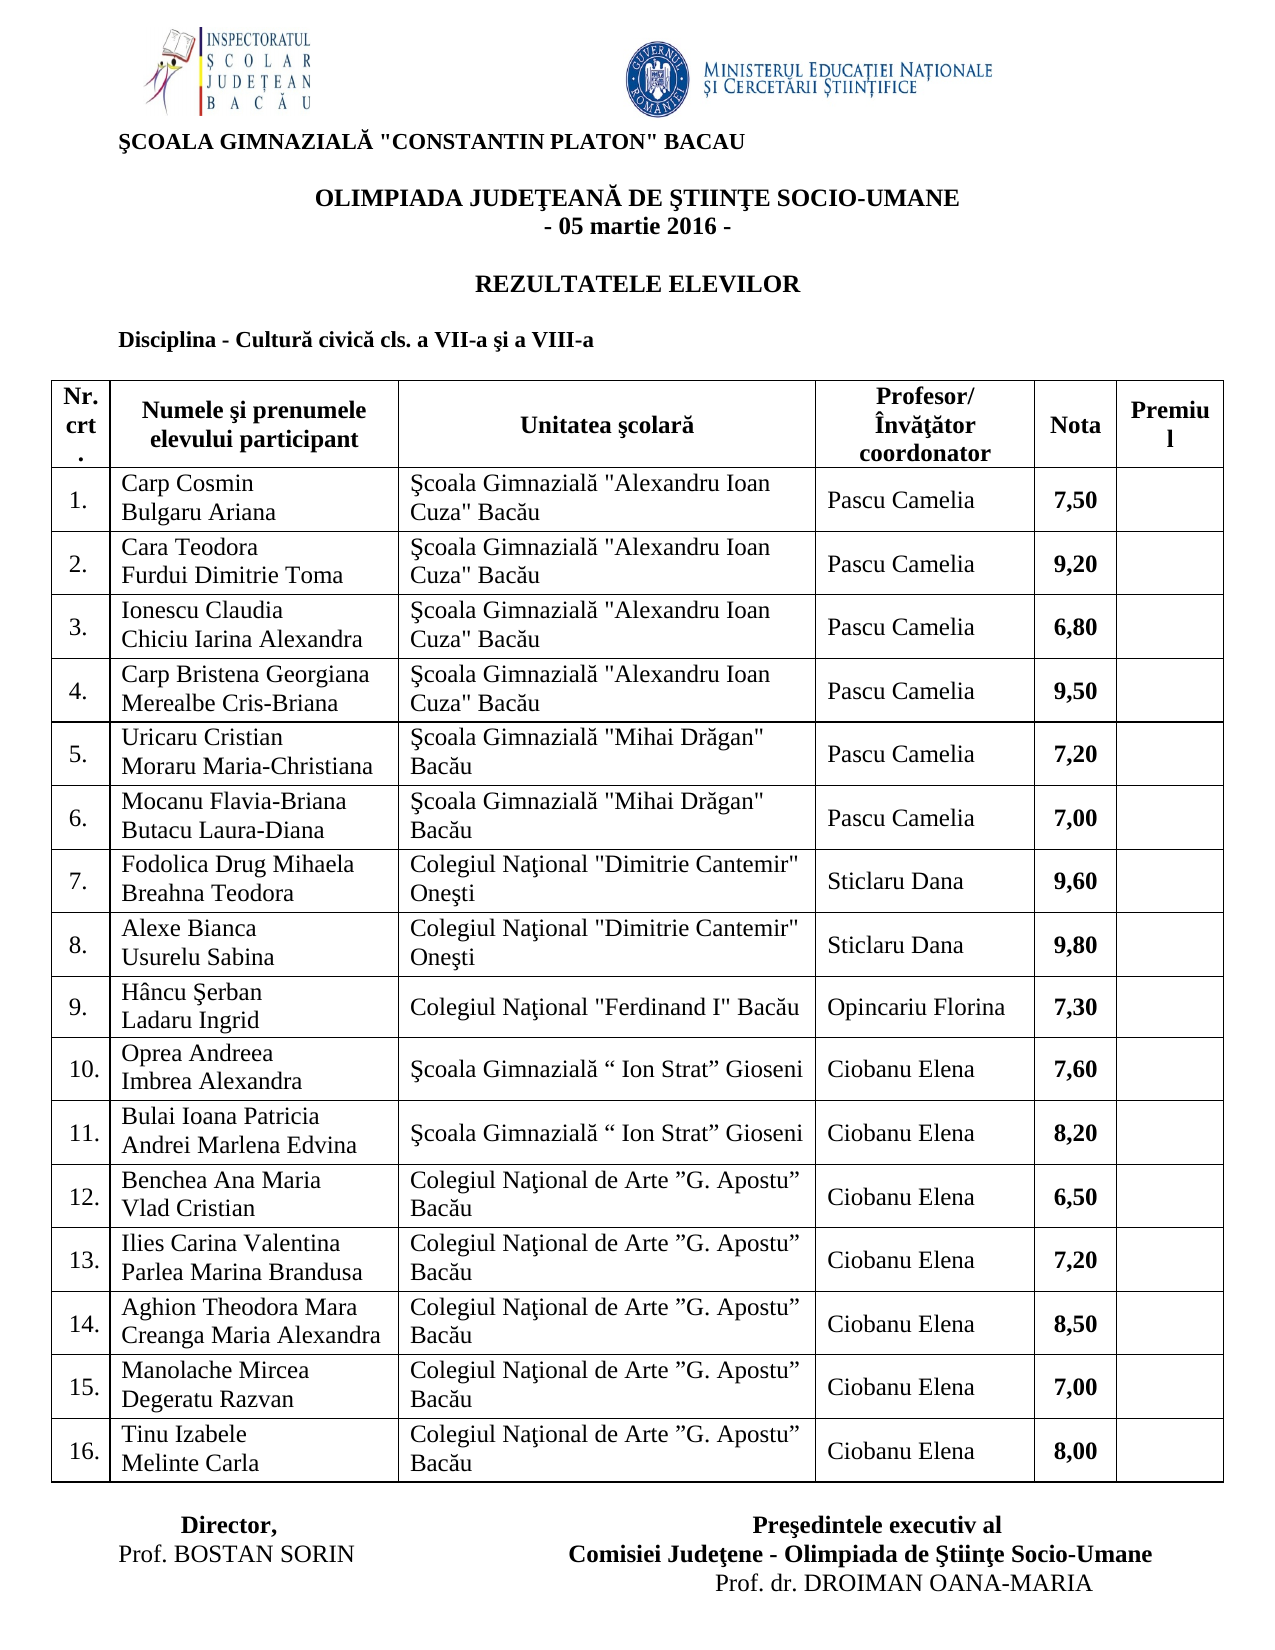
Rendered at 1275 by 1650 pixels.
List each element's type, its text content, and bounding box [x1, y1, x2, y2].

table_cell Ciobanu Elena [816, 1355, 1034, 1418]
table_header Premiul [1117, 381, 1223, 467]
table_cell Pascu Camelia [816, 532, 1034, 594]
table_cell Uricaru Cristian Moraru Maria-Christiana [111, 723, 398, 785]
table_header Nr. crt. [52, 381, 109, 467]
table_cell [1117, 1419, 1223, 1481]
table_cell [52, 1228, 109, 1291]
table_cell Pascu Camelia [816, 468, 1034, 531]
table_cell Ionescu Claudia Chiciu Iarina Alexandra [111, 595, 398, 658]
text OLIMPIADA JUDEŢEANĂ DE ŞTIINŢE SOCIO-UMANE [118, 183, 1157, 211]
table_cell [1117, 1038, 1223, 1100]
table_cell [52, 595, 109, 658]
table_cell [52, 1355, 109, 1418]
table_cell 9,50 [1035, 659, 1116, 721]
table_cell Mocanu Flavia-Briana Butacu Laura-Diana [111, 786, 398, 848]
table_cell Şcoala Gimnazială “ Ion Strat” Gioseni [399, 1101, 815, 1164]
table_cell [1117, 1101, 1223, 1164]
text Prof. dr. DROIMAN OANA-MARIA [118, 1568, 1157, 1597]
table_cell [1117, 786, 1223, 848]
table_cell 7,00 [1035, 786, 1116, 848]
table_cell [52, 723, 109, 785]
table_cell Ciobanu Elena [816, 1038, 1034, 1100]
table_cell [52, 850, 109, 912]
table_cell 8,00 [1035, 1419, 1116, 1481]
table_cell Şcoala Gimnazială "Alexandru Ioan Cuza" Bacău [399, 659, 815, 721]
table_cell [1117, 1228, 1223, 1291]
table_cell 8,50 [1035, 1292, 1116, 1354]
table_cell Bulai Ioana Patricia Andrei Marlena Edvina [111, 1101, 398, 1164]
table_header Profesor/Învăţător coordonator [816, 381, 1034, 467]
table_cell [52, 532, 109, 594]
table_cell [52, 977, 109, 1037]
table_cell 9,60 [1035, 850, 1116, 912]
table_cell Carp Cosmin Bulgaru Ariana [111, 468, 398, 531]
text ŞCOALA GIMNAZIALĂ "CONSTANTIN PLATON" BACĂU [118, 128, 1157, 154]
table_cell [1117, 659, 1223, 721]
table_cell [1117, 532, 1223, 594]
table_cell [52, 913, 109, 976]
table_cell [52, 1101, 109, 1164]
table_cell [1117, 913, 1223, 976]
table_cell Aghion Theodora Mara Creanga Maria Alexandra [111, 1292, 398, 1354]
table_cell Ciobanu Elena [816, 1419, 1034, 1481]
picture [613, 27, 1008, 134]
table_cell [52, 1038, 109, 1100]
table_cell [1117, 850, 1223, 912]
table_cell Colegiul Naţional de Arte ”G. Apostu” Bacău [399, 1165, 815, 1227]
text - 05 martie 2016 - [118, 211, 1157, 240]
table_cell [1117, 468, 1223, 531]
table_cell 6,50 [1035, 1165, 1116, 1227]
table_cell 7,20 [1035, 723, 1116, 785]
table_cell 8,20 [1035, 1101, 1116, 1164]
table_cell 9,20 [1035, 532, 1116, 594]
table_cell Pascu Camelia [816, 786, 1034, 848]
table_cell Hâncu Şerban Ladaru Ingrid [111, 977, 398, 1037]
table_cell Pascu Camelia [816, 595, 1034, 658]
table_cell Colegiul Naţional "Dimitrie Cantemir" Oneşti [399, 850, 815, 912]
table_cell [1117, 1165, 1223, 1227]
table_cell 6,80 [1035, 595, 1116, 658]
table_cell Colegiul Naţional de Arte ”G. Apostu” Bacău [399, 1355, 815, 1418]
table_cell Şcoala Gimnazială "Alexandru Ioan Cuza" Bacău [399, 595, 815, 658]
table_cell [1117, 595, 1223, 658]
table_cell Pascu Camelia [816, 723, 1034, 785]
table_cell Colegiul Naţional de Arte ”G. Apostu” Bacău [399, 1419, 815, 1481]
table_header Unitatea şcolară [399, 381, 815, 467]
table_cell 7,50 [1035, 468, 1116, 531]
table_cell 7,00 [1035, 1355, 1116, 1418]
table_cell [52, 659, 109, 721]
table_cell [52, 1165, 109, 1227]
table_cell [1117, 1292, 1223, 1354]
table_cell Sticlaru Dana [816, 913, 1034, 976]
table_cell Colegiul Naţional de Arte ”G. Apostu” Bacău [399, 1292, 815, 1354]
text REZULTATELE ELEVILOR [118, 269, 1157, 298]
table_cell Cara Teodora Furdui Dimitrie Toma [111, 532, 398, 594]
table_cell Oprea Andreea Imbrea Alexandra [111, 1038, 398, 1100]
text Disciplina - Cultură civică cls. a VII-a şi a VIII-a [118, 326, 1157, 352]
table_cell Tinu Izabele Melinte Carla [111, 1419, 398, 1481]
table_cell Şcoala Gimnazială "Alexandru Ioan Cuza" Bacău [399, 532, 815, 594]
table_cell 7,20 [1035, 1228, 1116, 1291]
table_cell 7,30 [1035, 977, 1116, 1037]
table_cell Pascu Camelia [816, 659, 1034, 721]
text Director, Preşedintele executiv al [118, 1511, 1157, 1539]
table_cell Şcoala Gimnazială “ Ion Strat” Gioseni [399, 1038, 815, 1100]
table_cell [52, 1419, 109, 1481]
table_cell Benchea Ana Maria Vlad Cristian [111, 1165, 398, 1227]
table_cell 9,80 [1035, 913, 1116, 976]
table_cell Colegiul Naţional "Dimitrie Cantemir" Oneşti [399, 913, 815, 976]
table_cell Carp Bristena Georgiana Merealbe Cris-Briana [111, 659, 398, 721]
table_cell Ciobanu Elena [816, 1228, 1034, 1291]
picture [143, 27, 311, 116]
text Prof. BOSTAN SORIN Comisiei Judeţene - Olimpiada de Ştiinţe Socio-Umane [118, 1539, 1157, 1568]
table_cell Ciobanu Elena [816, 1292, 1034, 1354]
table_cell Fodolica Drug Mihaela Breahna Teodora [111, 850, 398, 912]
table_header Nota [1035, 381, 1116, 467]
table_cell Şcoala Gimnazială "Alexandru Ioan Cuza" Bacău [399, 468, 815, 531]
table_cell 7,60 [1035, 1038, 1116, 1100]
table_cell Colegiul Naţional de Arte ”G. Apostu” Bacău [399, 1228, 815, 1291]
table_header Numele şi prenumele elevului participant [111, 381, 398, 467]
table_cell Alexe Bianca Usurelu Sabina [111, 913, 398, 976]
table_cell Colegiul Naţional "Ferdinand I" Bacău [399, 977, 815, 1037]
table_cell Opincariu Florina [816, 977, 1034, 1037]
table_cell [1117, 977, 1223, 1037]
table_cell [52, 786, 109, 848]
table_cell [1117, 723, 1223, 785]
table_cell Ilies Carina Valentina Parlea Marina Brandusa [111, 1228, 398, 1291]
table_cell Ciobanu Elena [816, 1165, 1034, 1227]
table_cell Şcoala Gimnazială "Mihai Drăgan" Bacău [399, 786, 815, 848]
table_cell Ciobanu Elena [816, 1101, 1034, 1164]
table_cell Manolache Mircea Degeratu Razvan [111, 1355, 398, 1418]
table_cell Şcoala Gimnazială "Mihai Drăgan" Bacău [399, 723, 815, 785]
table_cell [52, 1292, 109, 1354]
table_cell [1117, 1355, 1223, 1418]
table_cell Sticlaru Dana [816, 850, 1034, 912]
table_cell [52, 468, 109, 531]
